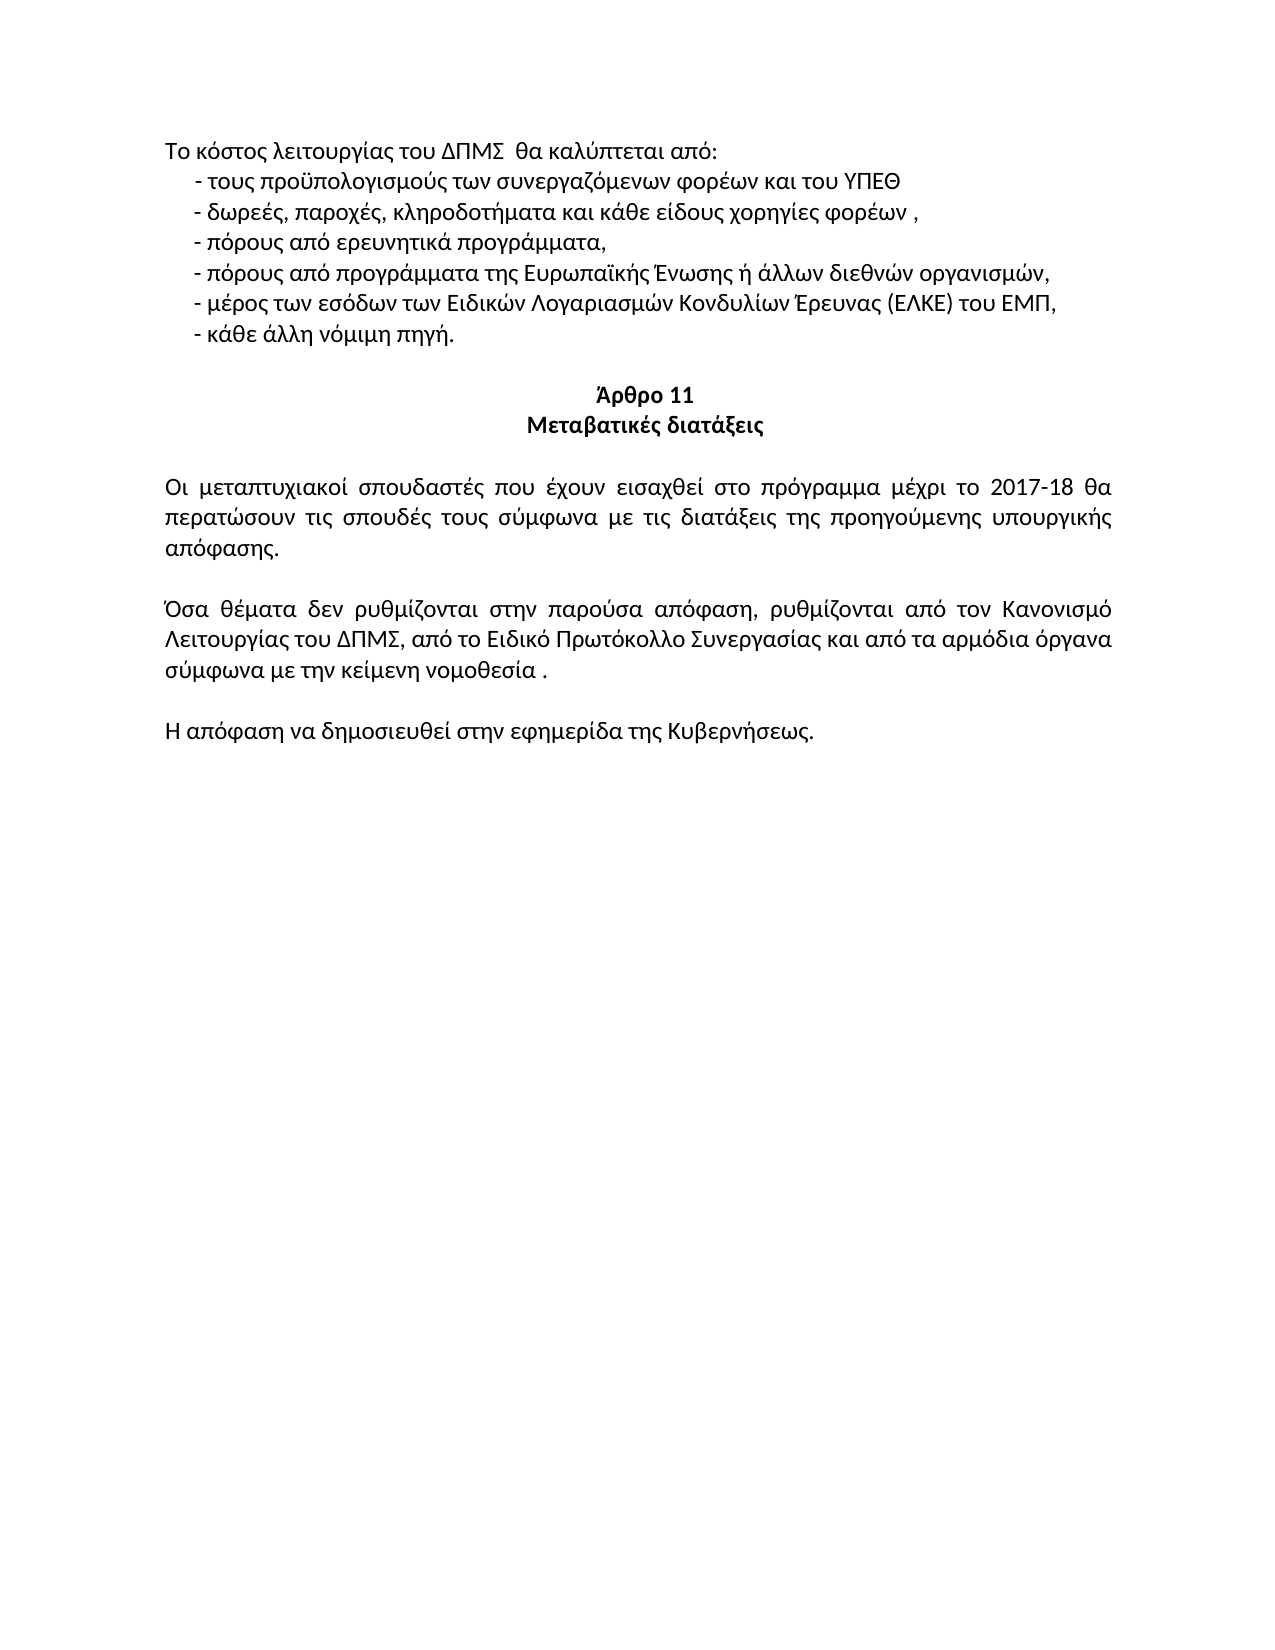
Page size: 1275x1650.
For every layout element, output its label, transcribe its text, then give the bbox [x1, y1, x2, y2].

text - πόρους από ερευνητικά προγράμματα, [164, 227, 1125, 257]
text Το κόστος λειτουργίας του ΔΠΜΣ θα καλύπτεται από: [165, 135, 1125, 166]
text - δωρεές, παροχές, κληροδοτήματα και κάθε είδους χορηγίες φορέων , [164, 196, 1125, 227]
text Μεταβατικές διατάξεις [165, 410, 1125, 440]
text - κάθε άλλη νόμιμη πηγή. [164, 318, 1125, 349]
text Οι μεταπτυχιακοί σπουδαστές που έχουν εισαχθεί στο πρόγραμμα μέχρι το 2017-18 θα περατώσουν τις σπουδές τους σύμφωνα με τις διατάξεις της προηγούμενης υπουργικής απόφασης. [165, 471, 1113, 562]
text - πόρους από προγράμματα της Ευρωπαϊκής Ένωσης ή άλλων διεθνών οργανισμών, [164, 257, 1125, 288]
text Άρθρο 11 [165, 379, 1125, 410]
text Η απόφαση να δημοσιευθεί στην εφημερίδα της Κυβερνήσεως. [165, 715, 1113, 745]
text Όσα θέματα δεν ρυθμίζονται στην παρούσα απόφαση, ρυθμίζονται από τον Κανονισμό Λειτουργίας του ΔΠΜΣ, από το Ειδικό Πρωτόκολλο Συνεργασίας και από τα αρμόδια όργανα σύμφωνα με την κείμενη νομοθεσία . [165, 593, 1113, 684]
text - μέρος των εσόδων των Ειδικών Λογαριασμών Κονδυλίων Έρευνας (ΕΛΚΕ) του ΕΜΠ, [164, 288, 1125, 318]
list - τους προϋπολογισμούς των συνεργαζόμενων φορέων και του ΥΠΕΘ [165, 166, 1125, 196]
